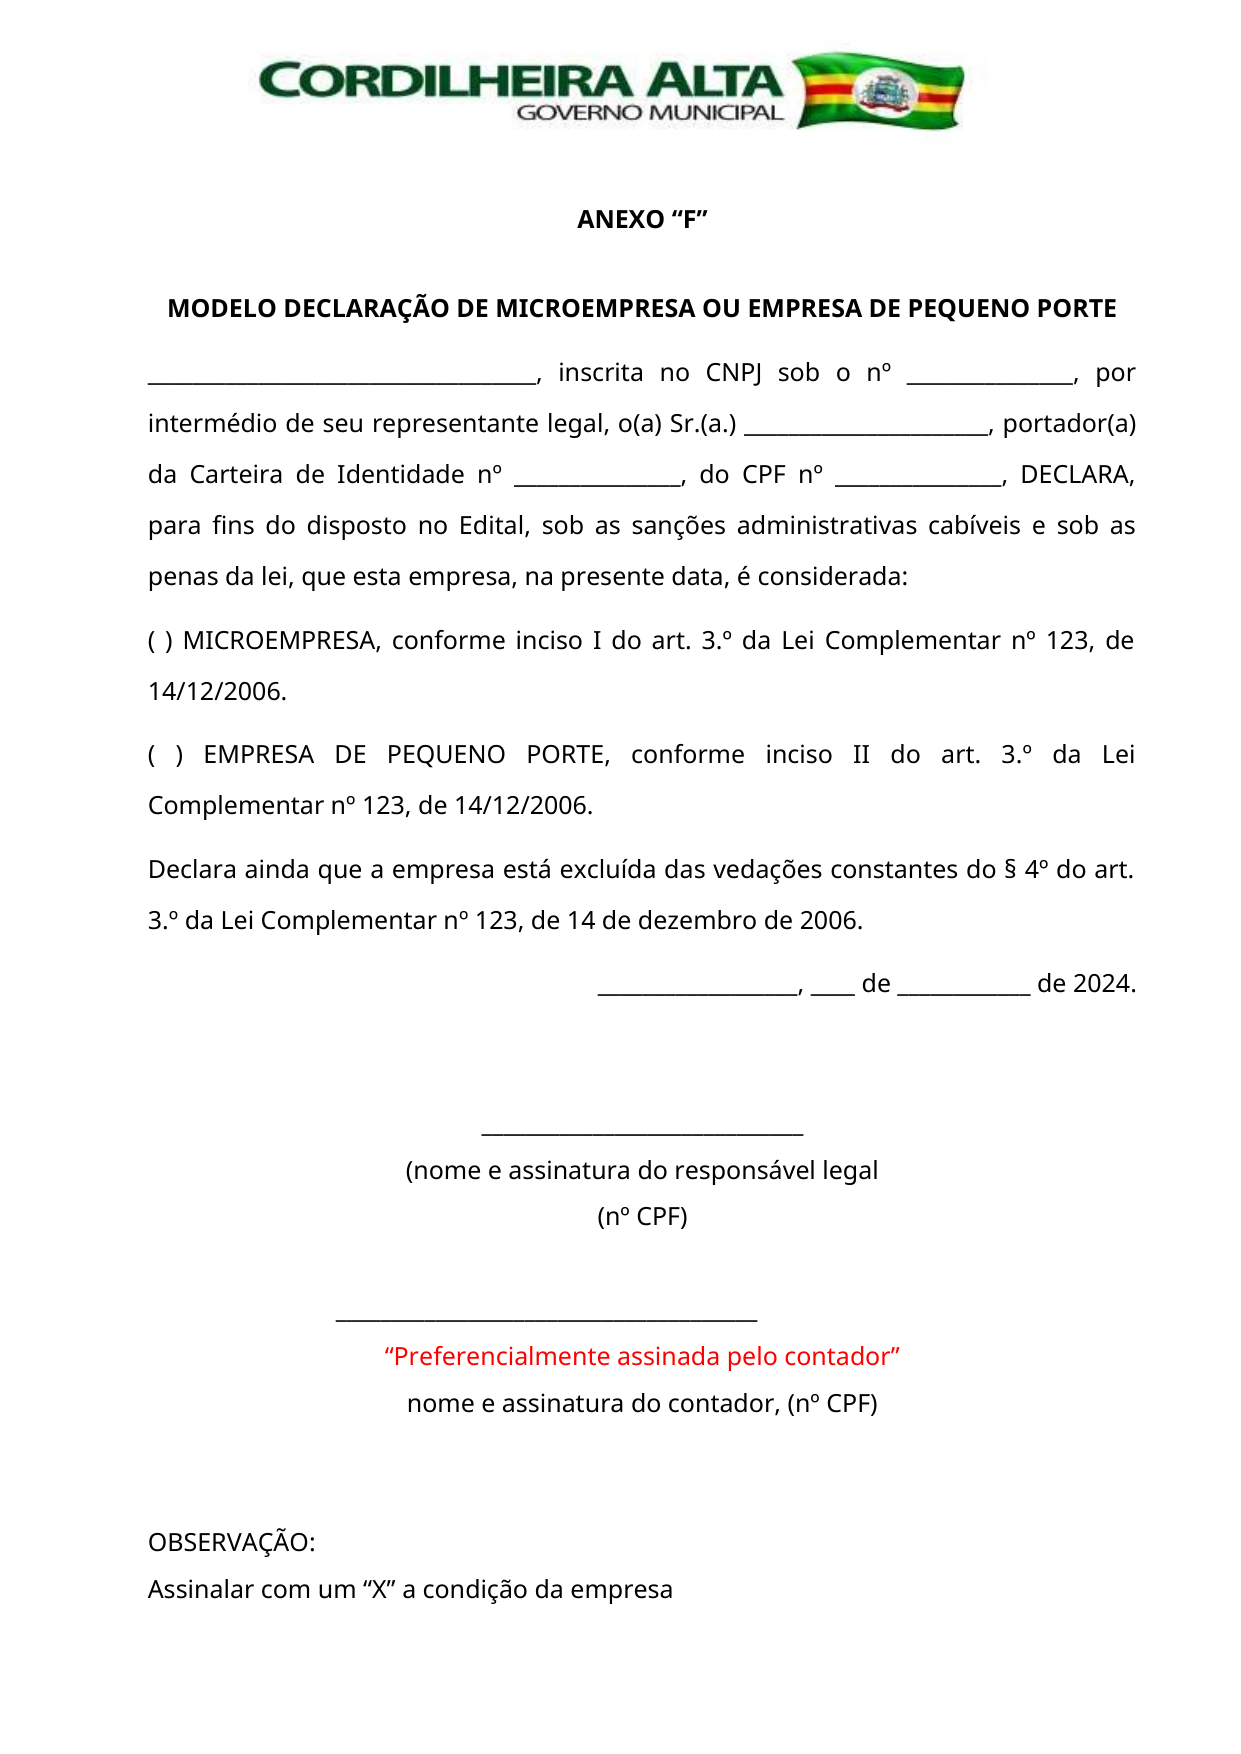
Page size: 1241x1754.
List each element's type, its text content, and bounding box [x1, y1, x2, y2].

text Assinalar com um “X” a condição da empresa [148, 1571, 1137, 1606]
text (nº CPF) [148, 1199, 1137, 1233]
text OBSERVAÇÃO: [148, 1525, 1137, 1559]
text ( ) EMPRESA DE PEQUENO PORTE, conforme inciso II do art. 3.º da Lei Complementar nº 123, de 14/12/2006. [148, 737, 1137, 822]
picture [236, 28, 988, 155]
text ___________________________________, inscrita no CNPJ sob o nº _______________, por intermédio de seu representante legal, o(a) Sr.(a.) ______________________, portador(a) da Carteira de Identidade nº _______________, do CPF nº _______________, DECLARA, para fins do disposto no Edital, sob as sanções administrativas cabíveis e sob as penas da lei, que esta empresa, na presente data, é considerada: [148, 355, 1137, 593]
text nome e assinatura do contador, (nº CPF) [148, 1385, 1137, 1419]
text (nome e assinatura do responsável legal [148, 1152, 1137, 1186]
text ( ) MICROEMPRESA, conforme inciso I do art. 3.º da Lei Complementar nº 123, de 14/12/2006. [148, 622, 1137, 707]
text __________________, ____ de ____________ de 2024. [148, 966, 1137, 1000]
text ______________________________________ [148, 1292, 1137, 1326]
text MODELO DECLARAÇÃO DE MICROEMPRESA OU EMPRESA DE PEQUENO PORTE [148, 291, 1137, 325]
text ANEXO “F” [148, 202, 1137, 236]
text Declara ainda que a empresa está excluída das vedações constantes do § 4º do art. 3.º da Lei Complementar nº 123, de 14 de dezembro de 2006. [148, 852, 1137, 937]
text _____________________________ [148, 1106, 1137, 1140]
text “Preferencialmente assinada pelo contador” [148, 1339, 1137, 1373]
